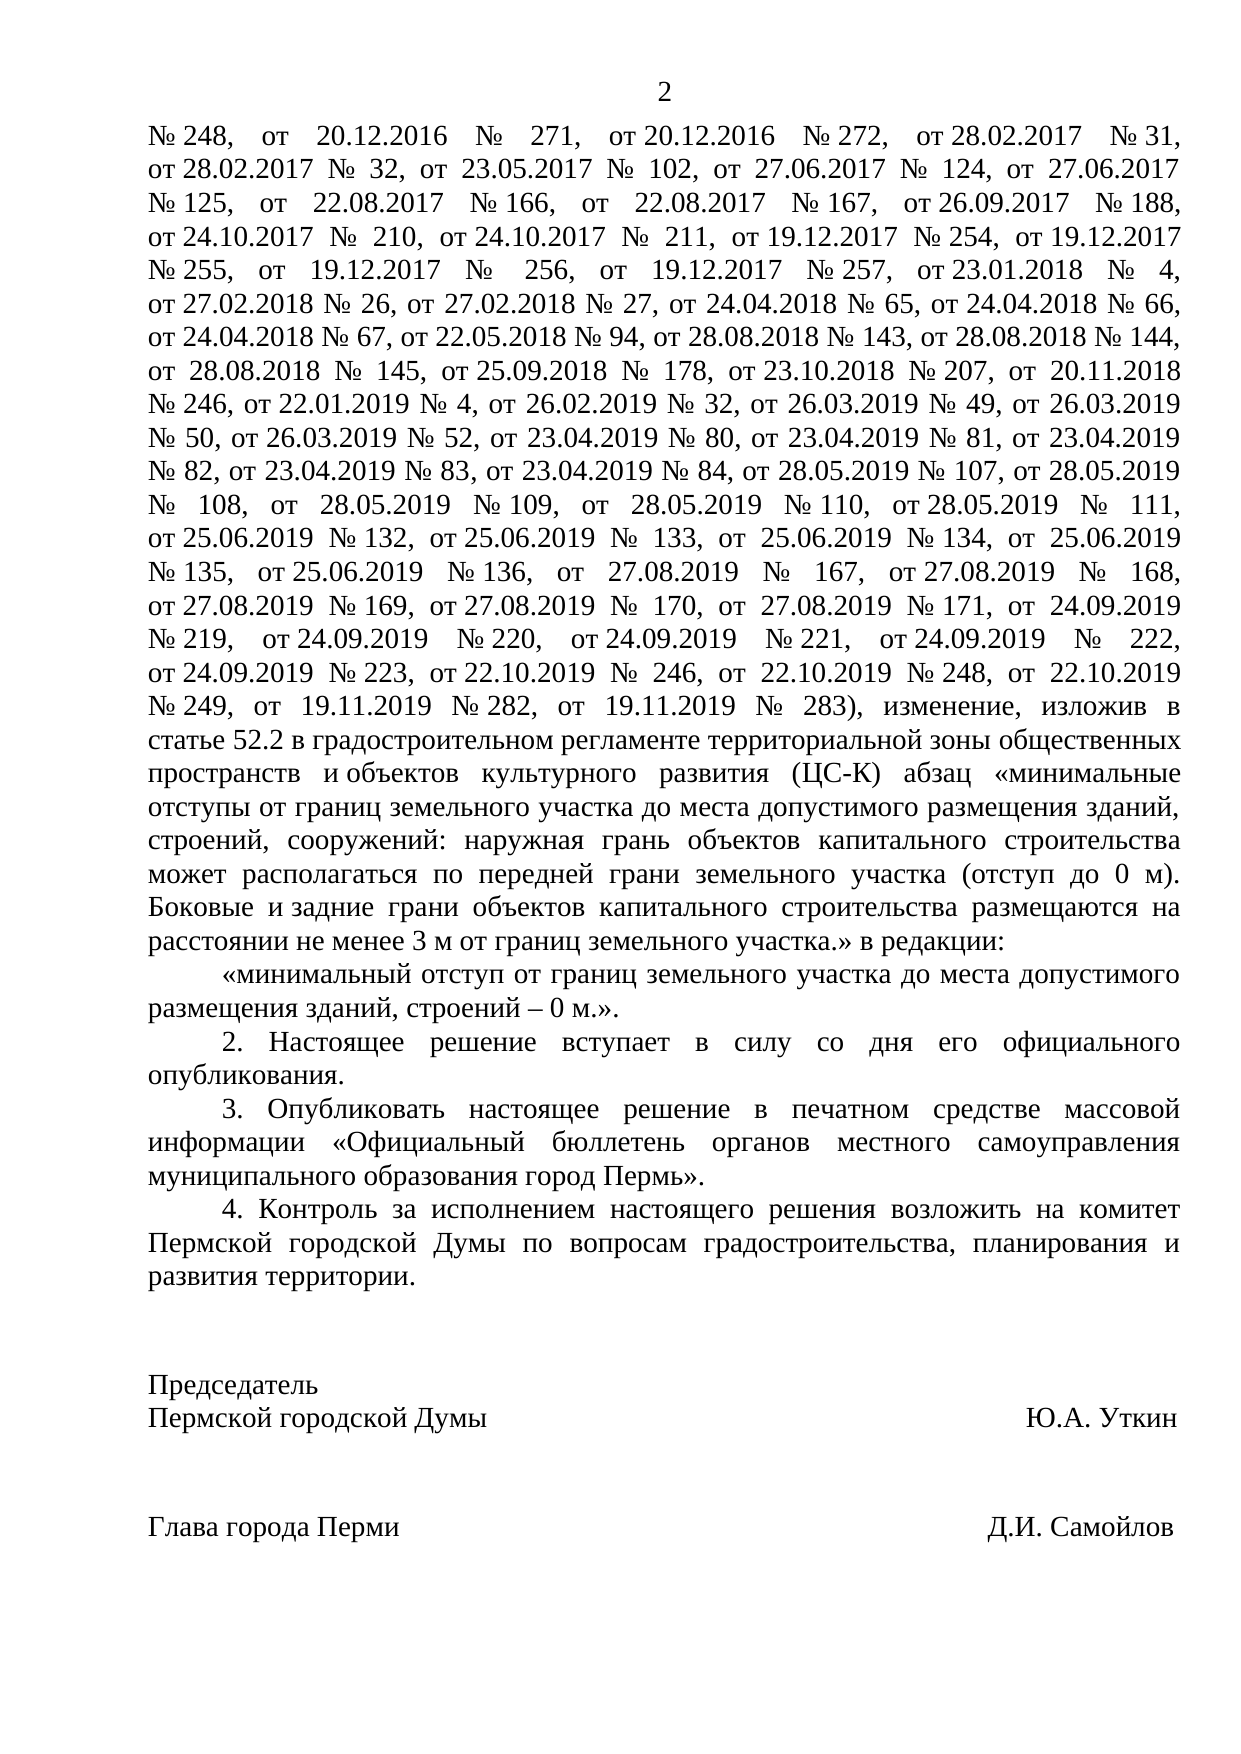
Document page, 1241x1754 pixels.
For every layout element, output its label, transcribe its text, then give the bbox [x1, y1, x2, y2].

text Пермской городской Думы Ю.А. Уткин [148, 1401, 1181, 1434]
text Глава города Перми Д.И. Самойлов [148, 1509, 1181, 1543]
text «минимальный отступ от границ земельного участка до места допустимого размещения зданий, строений – 0 м.». [148, 957, 1181, 1024]
text 3. Опубликовать настоящее решение в печатном средстве массовой информации «Официальный бюллетень органов местного самоуправления муниципального образования город Пермь». [148, 1091, 1181, 1191]
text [148, 118, 1181, 957]
text Председатель [148, 1367, 1181, 1401]
text 4. Контроль за исполнением настоящего решения возложить на комитет Пермской городской Думы по вопросам градостроительства, планирования и развития территории. [148, 1191, 1181, 1292]
text 2. Настоящее решение вступает в силу со дня его официального опубликования. [148, 1024, 1181, 1091]
